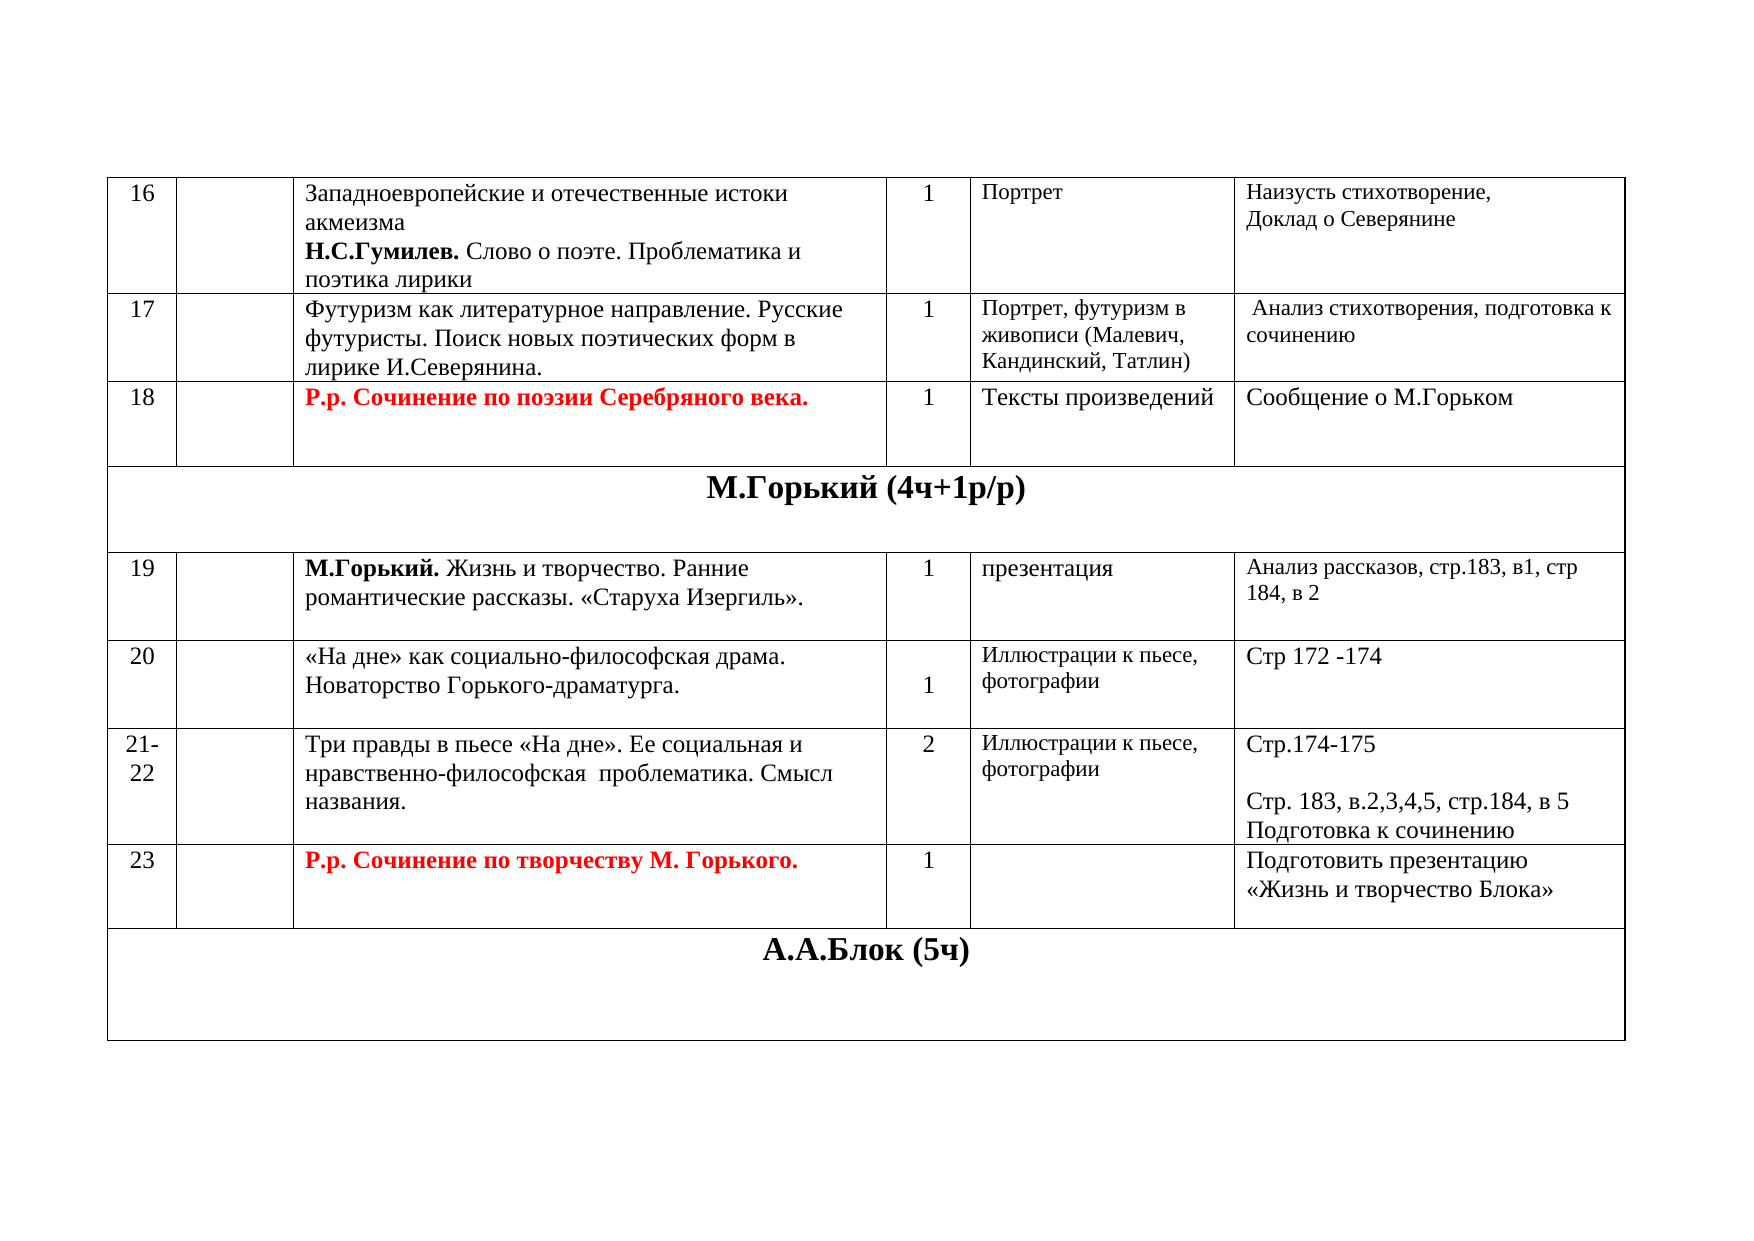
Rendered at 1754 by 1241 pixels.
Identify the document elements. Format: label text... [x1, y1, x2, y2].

table_cell Иллюстрации к пьесе, фотографии [971, 729, 1234, 844]
table_cell Тексты произведений [971, 382, 1234, 466]
table_cell Портрет [971, 178, 1234, 293]
table_cell презентация [971, 553, 1234, 640]
table_cell Западноевропейские и отечественные истоки акмеизма Н.С.Гумилев. Слово о поэте. Проблематика и поэтика лирики [294, 178, 886, 293]
table_cell [177, 178, 293, 293]
table_cell [177, 382, 293, 466]
table_cell Анализ стихотворения, подготовка к сочинению [1235, 294, 1624, 381]
table_cell [177, 729, 293, 844]
table_cell 1 [887, 178, 970, 293]
table_cell 1 [887, 294, 970, 381]
table_cell 18 [108, 382, 176, 466]
table_cell 1 [887, 553, 970, 640]
table_cell М.Горький. Жизнь и творчество. Ранние романтические рассказы. «Старуха Изергиль». [294, 553, 886, 640]
table_cell Три правды в пьесе «На дне». Ее социальная и нравственно-философская проблематика. Смысл названия. [294, 729, 886, 844]
table_cell [177, 294, 293, 381]
table_cell 23 [108, 845, 176, 928]
table_cell Анализ рассказов, стр.183, в1, стр 184, в 2 [1235, 553, 1624, 640]
table_cell Портрет, футуризм в живописи (Малевич, Кандинский, Татлин) [971, 294, 1234, 381]
table_cell 1 [887, 382, 970, 466]
table_cell М.Горький (4ч+1р/р) [108, 467, 1624, 552]
table_cell 21-22 [108, 729, 176, 844]
table_cell 1 [887, 641, 970, 728]
table_cell Сообщение о М.Горьком [1235, 382, 1624, 466]
table_cell Наизусть стихотворение, Доклад о Северянине [1235, 178, 1624, 293]
table_cell [177, 845, 293, 928]
table_cell [971, 845, 1234, 928]
table_cell 16 [108, 178, 176, 293]
table_cell Подготовить презентацию «Жизнь и творчество Блока» [1235, 845, 1624, 928]
table_cell «На дне» как социально-философская драма. Новаторство Горького-драматурга. [294, 641, 886, 728]
table_cell Стр 172 -174 [1235, 641, 1624, 728]
table_cell Футуризм как литературное направление. Русские футуристы. Поиск новых поэтических форм в лирике И.Северянина. [294, 294, 886, 381]
table_cell [177, 553, 293, 640]
table_cell 2 [887, 729, 970, 844]
table_cell 19 [108, 553, 176, 640]
table_cell 1 [887, 845, 970, 928]
table_cell А.А.Блок (5ч) [108, 929, 1624, 1039]
table_cell Иллюстрации к пьесе, фотографии [971, 641, 1234, 728]
table_cell [177, 641, 293, 728]
table_cell Стр.174-175 Стр. 183, в.2,3,4,5, стр.184, в 5 Подготовка к сочинению [1235, 729, 1624, 844]
table_cell 20 [108, 641, 176, 728]
table_cell Р.р. Сочинение по творчеству М. Горького. [294, 845, 886, 928]
table_cell 17 [108, 294, 176, 381]
table_cell Р.р. Сочинение по поэзии Серебряного века. [294, 382, 886, 466]
